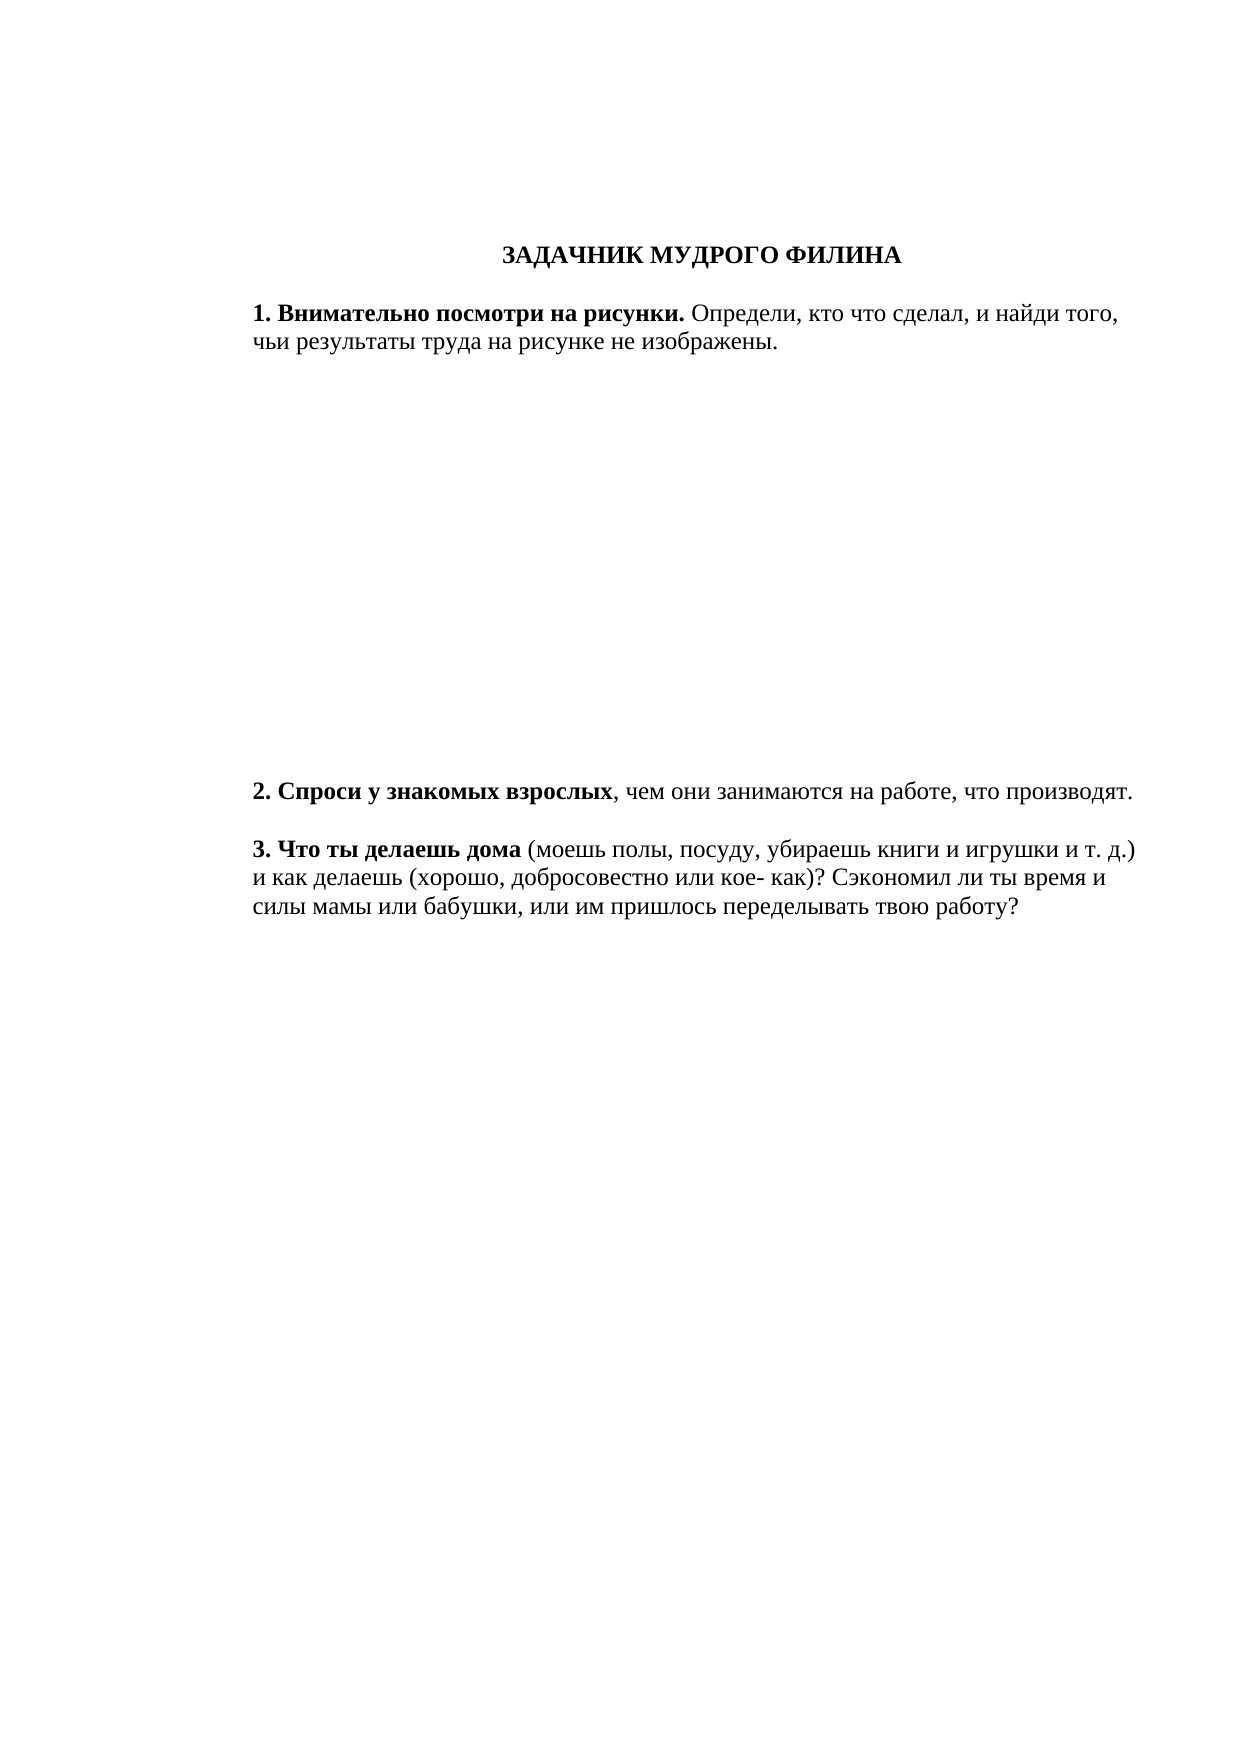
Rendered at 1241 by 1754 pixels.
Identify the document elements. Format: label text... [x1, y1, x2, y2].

text ЗАДАЧНИК МУДРОГО ФИЛИНА [252, 118, 1152, 269]
text 2. Спроси у знакомых взрослых, чем они занимаются на работе, что производят. 3. Что ты делаешь дома (моешь полы, посуду, убираешь книги и игрушки и т. д.) и как делаешь (хорошо, добросовестно или кое- как)? Сэкономил ли ты время и силы мамы или бабушки, или им пришлось переделывать твою работу? [252, 747, 1152, 920]
text 1. Внимательно посмотри на рисунки. Определи, кто что сделал, и найди того, чьи результаты труда на рисунке не изображены. [252, 269, 1152, 355]
